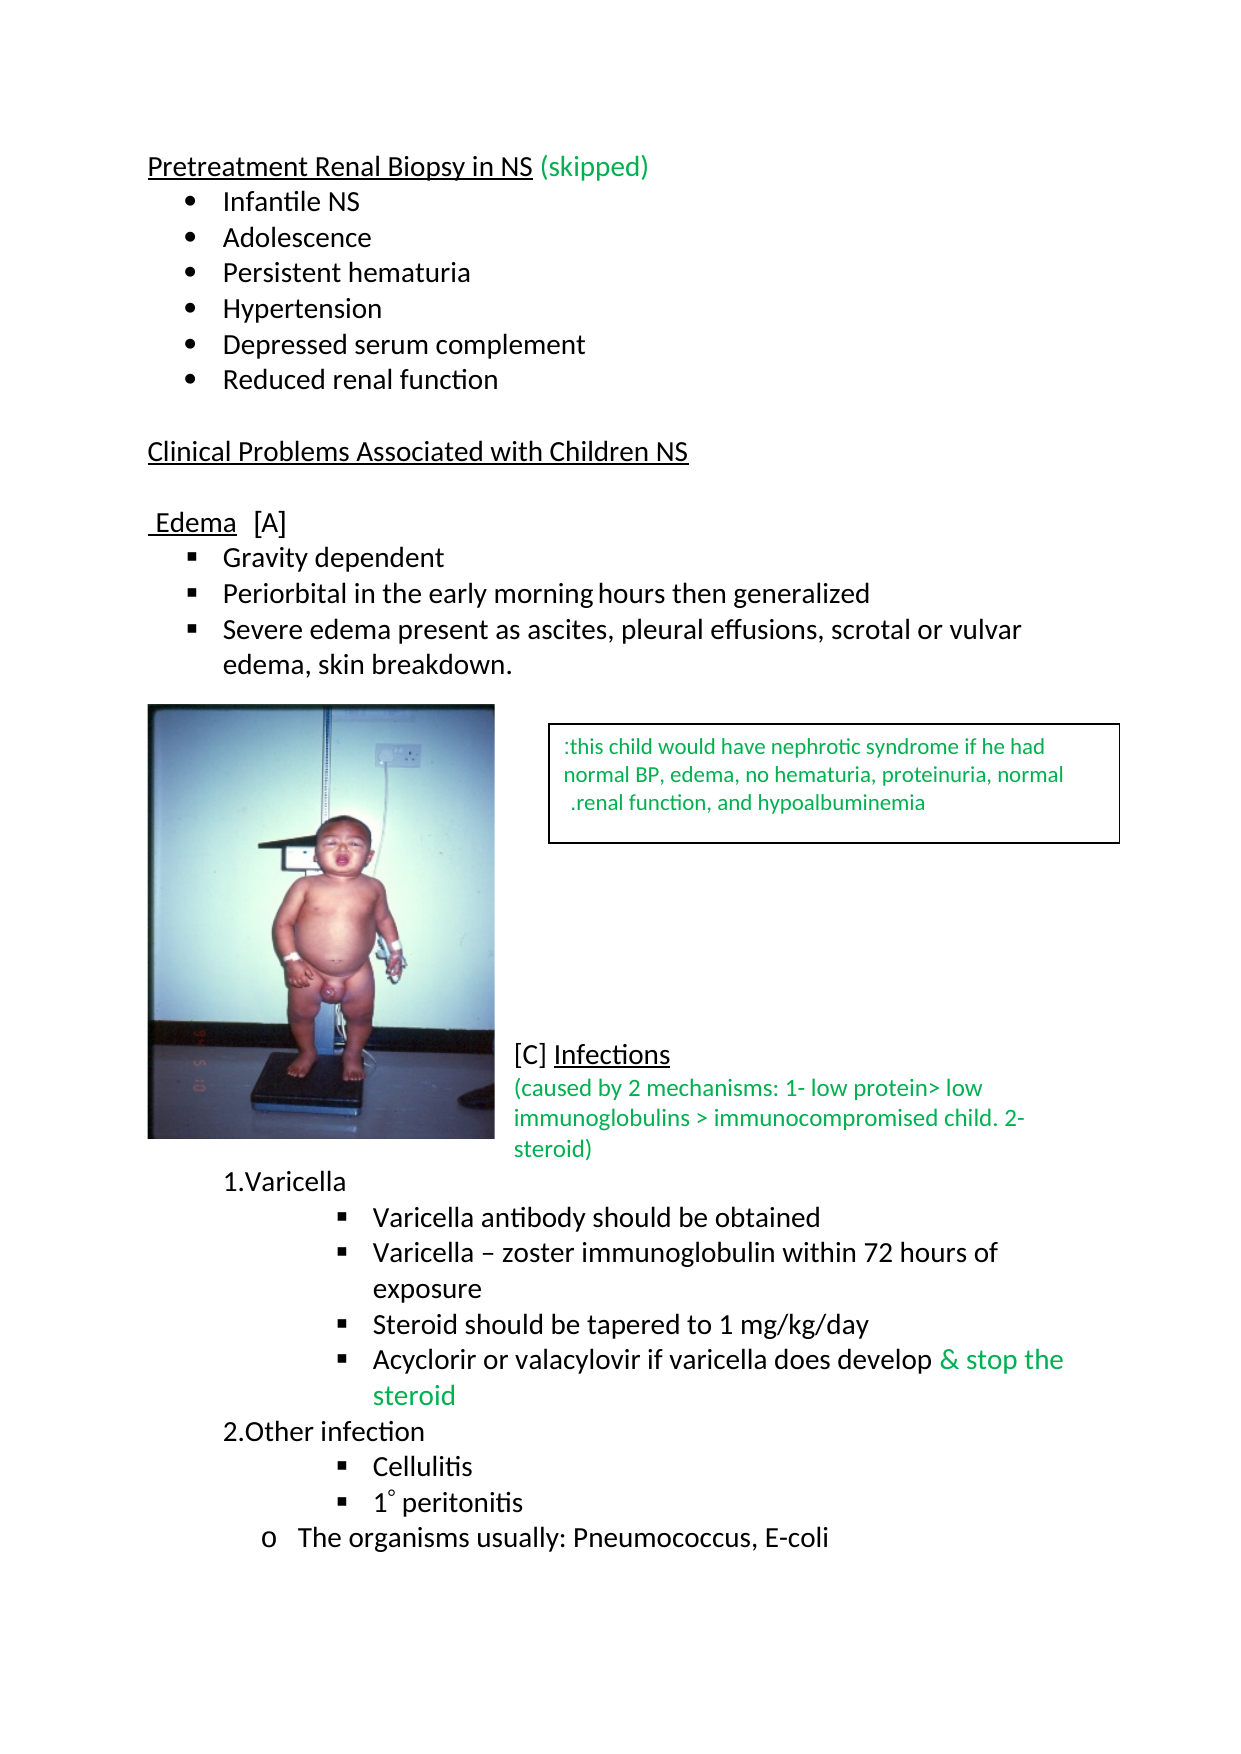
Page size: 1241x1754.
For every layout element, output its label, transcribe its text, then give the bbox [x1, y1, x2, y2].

list Depressed serum complement [185, 326, 1092, 361]
text Pretreatment Renal Biopsy in NS (skipped) [148, 148, 1092, 183]
list Hypertension [185, 290, 1092, 326]
picture [147, 704, 495, 1139]
text [C] Infections [495, 1036, 1092, 1072]
list Varicella – zoster immunoglobulin within 72 hours of exposure [335, 1234, 1092, 1306]
list Periorbital in the early morning hours then generalized [185, 575, 1092, 611]
list The organisms usually: Pneumococcus, E-coli [260, 1519, 1092, 1557]
text 2.Other infection [223, 1413, 1092, 1448]
list Reduced renal function [185, 361, 1092, 397]
list 1 peritonitis [335, 1484, 1092, 1519]
text 1.Varicella [148, 1163, 1092, 1199]
list Severe edema present as ascites, pleural effusions, scrotal or vulvar edema, skin breakdown. [185, 611, 1092, 682]
list Acyclorir or valacylovir if varicella does develop & stop the steroid [335, 1341, 1092, 1413]
text [A] Edema [148, 504, 1092, 539]
text (caused by 2 mechanisms: 1- low protein> low immunoglobulins > immunocompromised child. 2- steroid) [148, 1072, 1092, 1163]
text Clinical Problems Associated with Children NS [148, 433, 1092, 468]
list Cellulitis [335, 1448, 1092, 1484]
list Steroid should be tapered to 1 mg/kg/day [335, 1306, 1092, 1341]
list Adolescence [185, 219, 1092, 254]
list Gravity dependent [185, 539, 1092, 575]
list Persistent hematuria [185, 254, 1092, 290]
list Varicella antibody should be obtained [335, 1199, 1092, 1234]
list Infantile NS [185, 183, 1092, 219]
